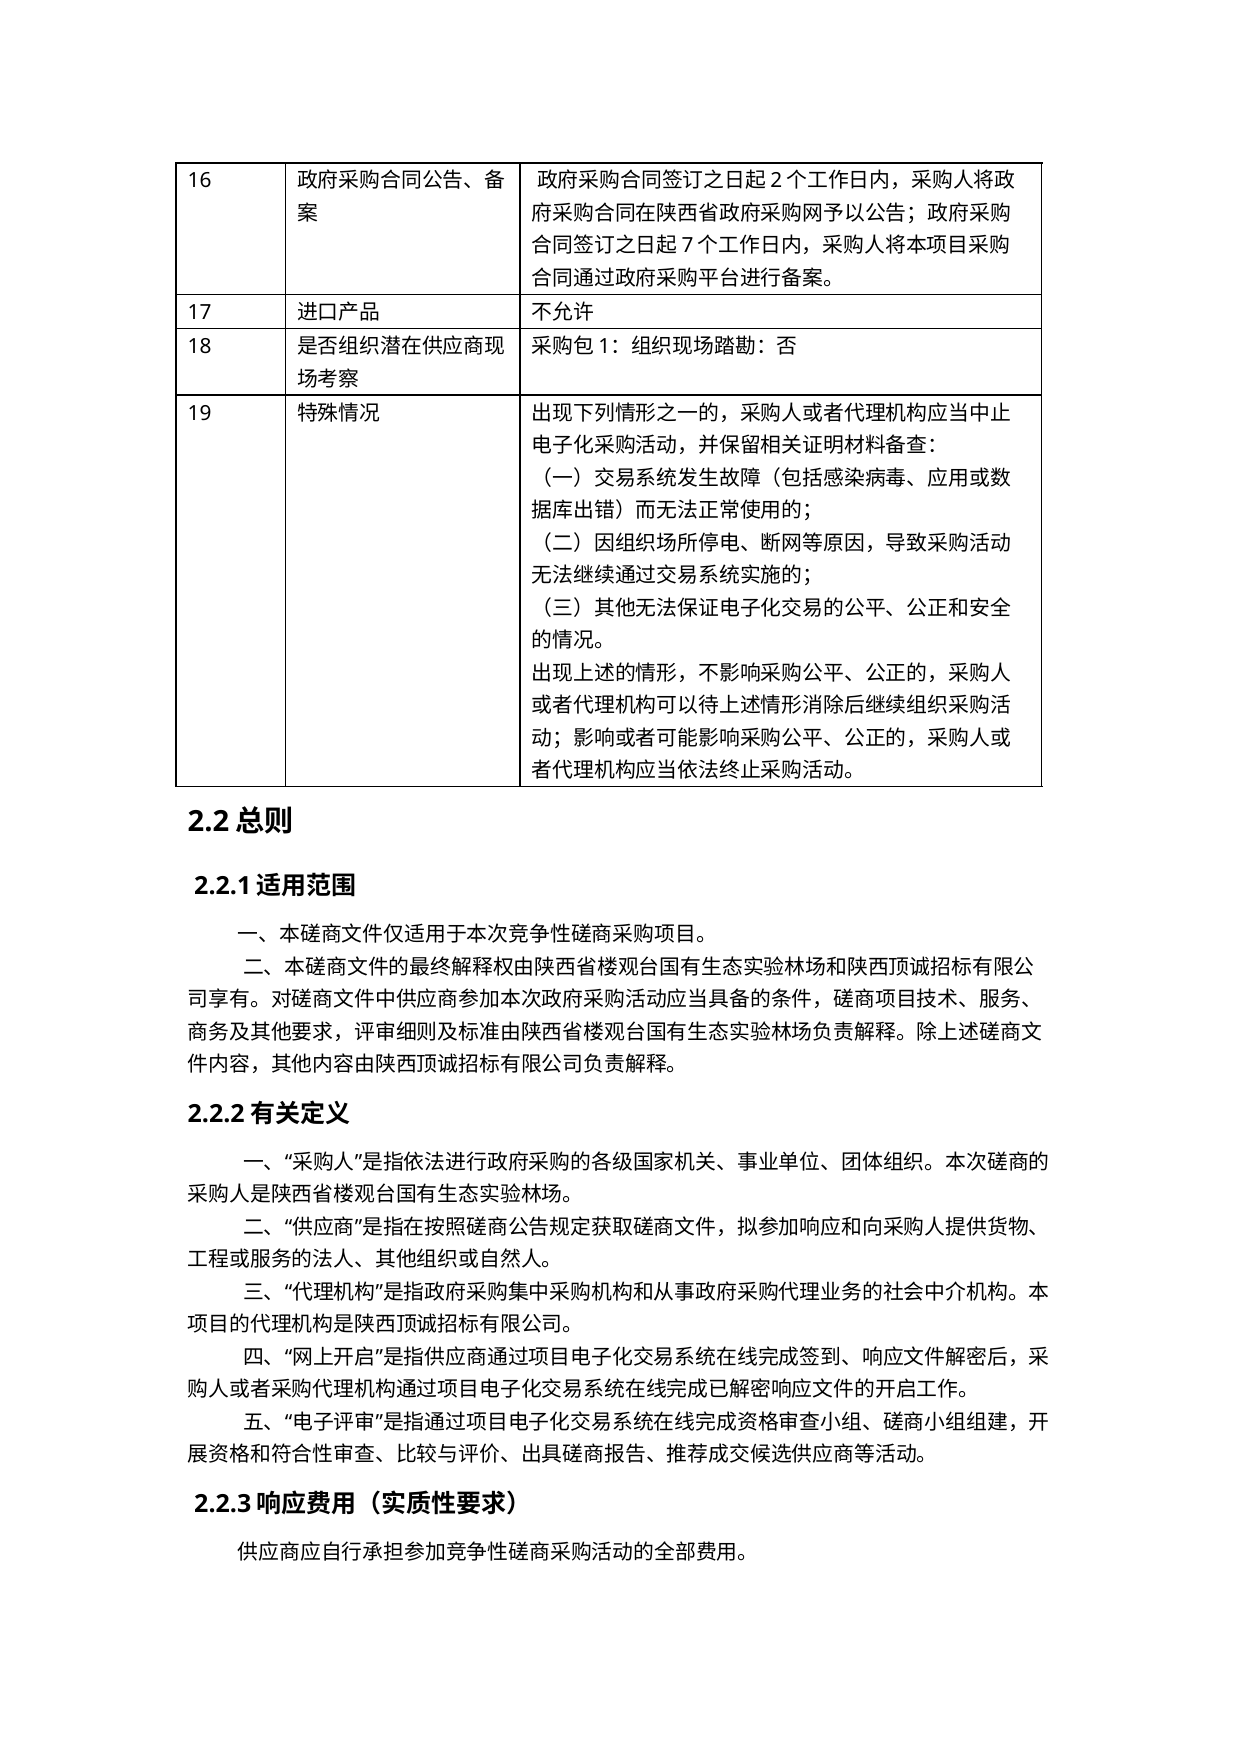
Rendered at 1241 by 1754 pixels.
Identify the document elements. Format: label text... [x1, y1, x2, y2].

table_cell 18 [177, 329, 285, 394]
text 2.2.2有关定义 [187, 1080, 1053, 1145]
text 2.2.3响应费用（实质性要求） [187, 1470, 1053, 1535]
table_cell 政府采购合同公告、备案 [286, 164, 519, 293]
text 四、“网上开启”是指供应商通过项目电子化交易系统在线完成签到、响应文件解密后，采购人或者采购代理机构通过项目电子化交易系统在线完成已解密响应文件的开启工作。 [187, 1340, 1053, 1405]
text 一、“采购人”是指依法进行政府采购的各级国家机关、事业单位、团体组织。本次磋商的采购人是陕西省楼观台国有生态实验林场。 [187, 1145, 1053, 1210]
table_cell 19 [177, 396, 285, 786]
table_cell 出现下列情形之一的，采购人或者代理机构应当中止电子化采购活动，并保留相关证明材料备查： （一）交易系统发生故障（包括感染病毒、应用或数据库出错）而无法正常使用的； （二）因组织场所停电、断网等原因，导致采购活动无法继续通过交易系统实施的； （三）其他无法保证电子化交易的公平、公正和安全的情况。 出现上述的情形，不影响采购公平、公正的，采购人或者代理机构可以待上述情形消除后继续组织采购活动；影响或者可能影响采购公平、公正的，采购人或者代理机构应当依法终止采购活动。 [521, 396, 1041, 786]
text 2.2总则 [187, 787, 1053, 852]
table_cell 16 [177, 164, 285, 293]
table_cell 政府采购合同签订之日起2个工作日内，采购人将政府采购合同在陕西省政府采购网予以公告；政府采购合同签订之日起7个工作日内，采购人将本项目采购合同通过政府采购平台进行备案。 [521, 164, 1041, 293]
table_cell 不允许 [521, 295, 1041, 328]
text 二、“供应商”是指在按照磋商公告规定获取磋商文件，拟参加响应和向采购人提供货物、工程或服务的法人、其他组织或自然人。 [187, 1210, 1053, 1275]
text 三、“代理机构”是指政府采购集中采购机构和从事政府采购代理业务的社会中介机构。本项目的代理机构是陕西顶诚招标有限公司。 [187, 1275, 1053, 1340]
table_cell 17 [177, 295, 285, 328]
text 二、本磋商文件的最终解释权由陕西省楼观台国有生态实验林场和陕西顶诚招标有限公司享有。对磋商文件中供应商参加本次政府采购活动应当具备的条件，磋商项目技术、服务、商务及其他要求，评审细则及标准由陕西省楼观台国有生态实验林场负责解释。除上述磋商文件内容，其他内容由陕西顶诚招标有限公司负责解释。 [187, 950, 1053, 1080]
text 五、“电子评审”是指通过项目电子化交易系统在线完成资格审查小组、磋商小组组建，开展资格和符合性审查、比较与评价、出具磋商报告、推荐成交候选供应商等活动。 [187, 1405, 1053, 1470]
table_cell 是否组织潜在供应商现场考察 [286, 329, 519, 394]
table_cell 进口产品 [286, 295, 519, 328]
text 一、本磋商文件仅适用于本次竞争性磋商采购项目。 [187, 917, 1053, 950]
text 供应商应自行承担参加竞争性磋商采购活动的全部费用。 [187, 1535, 1053, 1567]
table_cell 采购包1：组织现场踏勘：否 [521, 329, 1041, 394]
table_cell 特殊情况 [286, 396, 519, 786]
text 2.2.1适用范围 [187, 852, 1053, 917]
